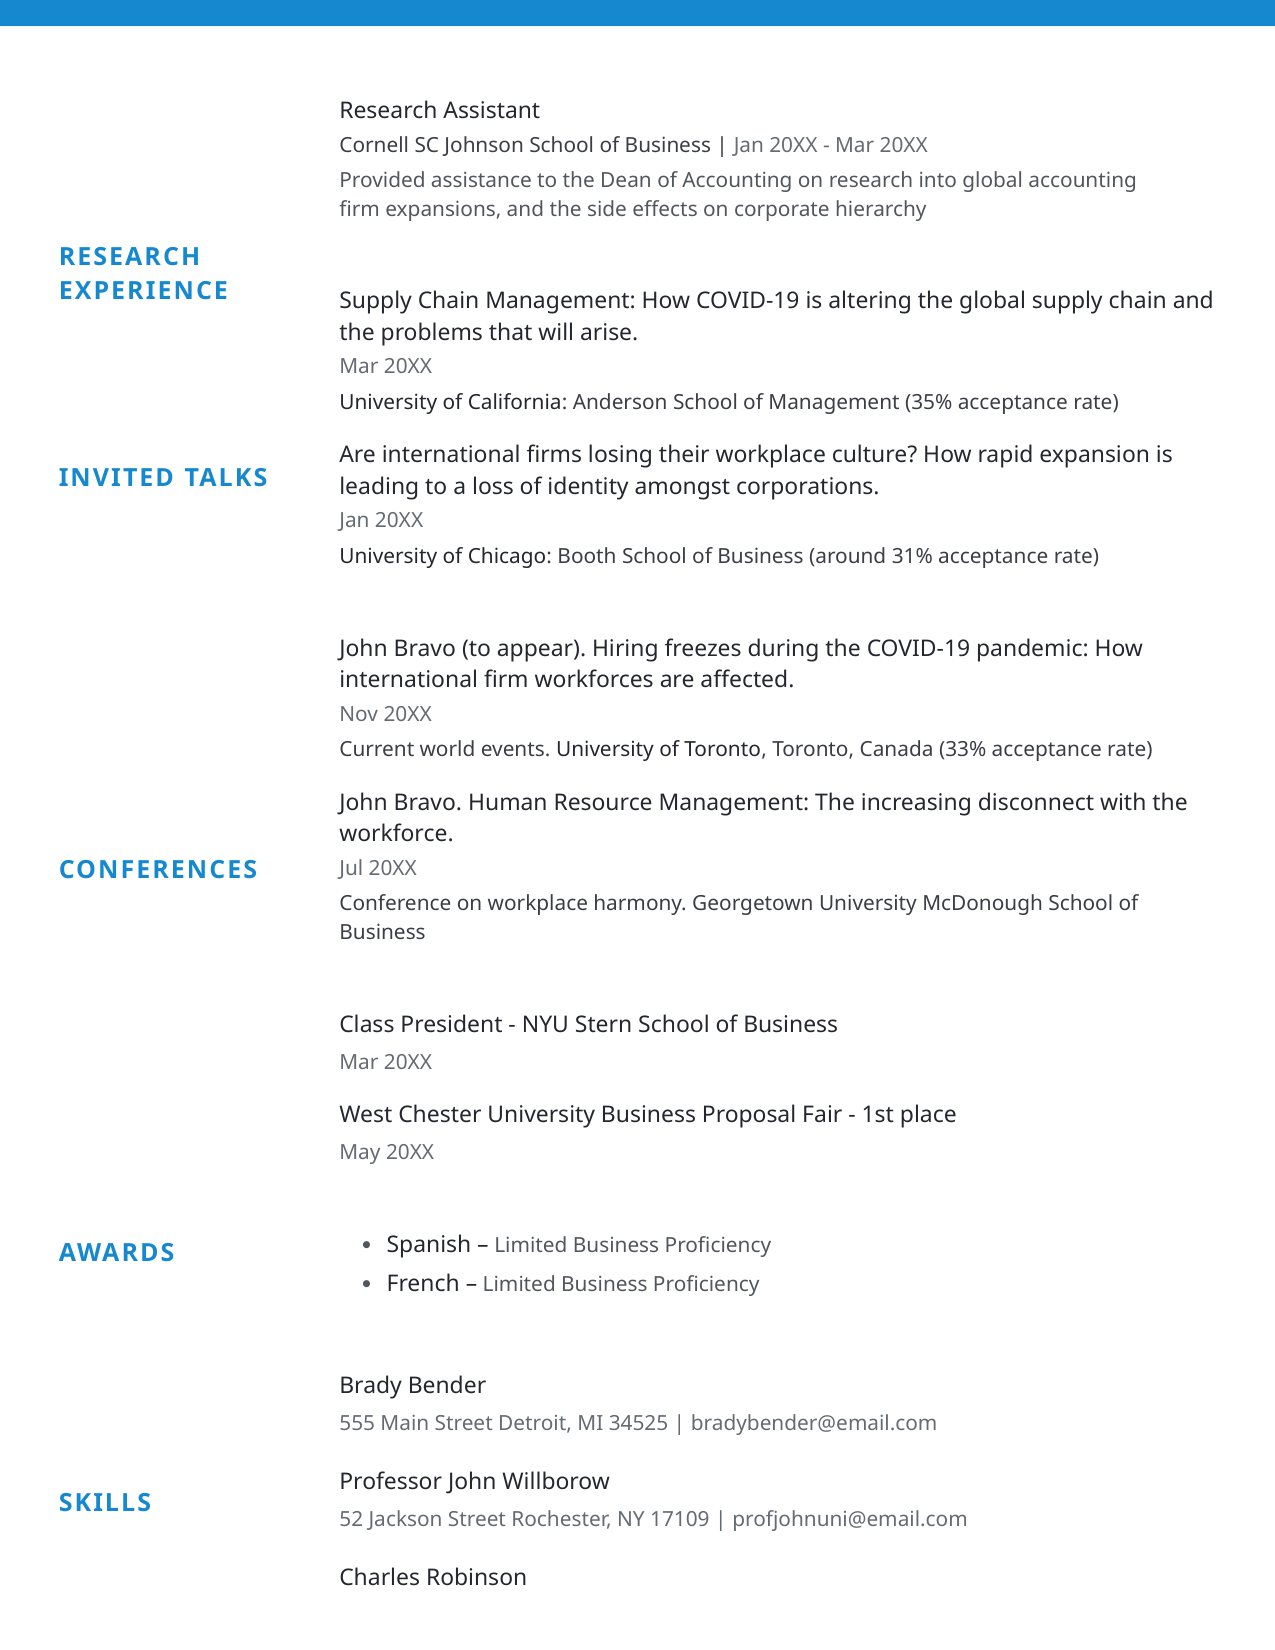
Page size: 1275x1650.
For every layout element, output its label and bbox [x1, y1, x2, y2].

table_cell [47, 34, 298, 1599]
table_cell [298, 34, 1228, 1599]
picture [0, 0, 1275, 1650]
